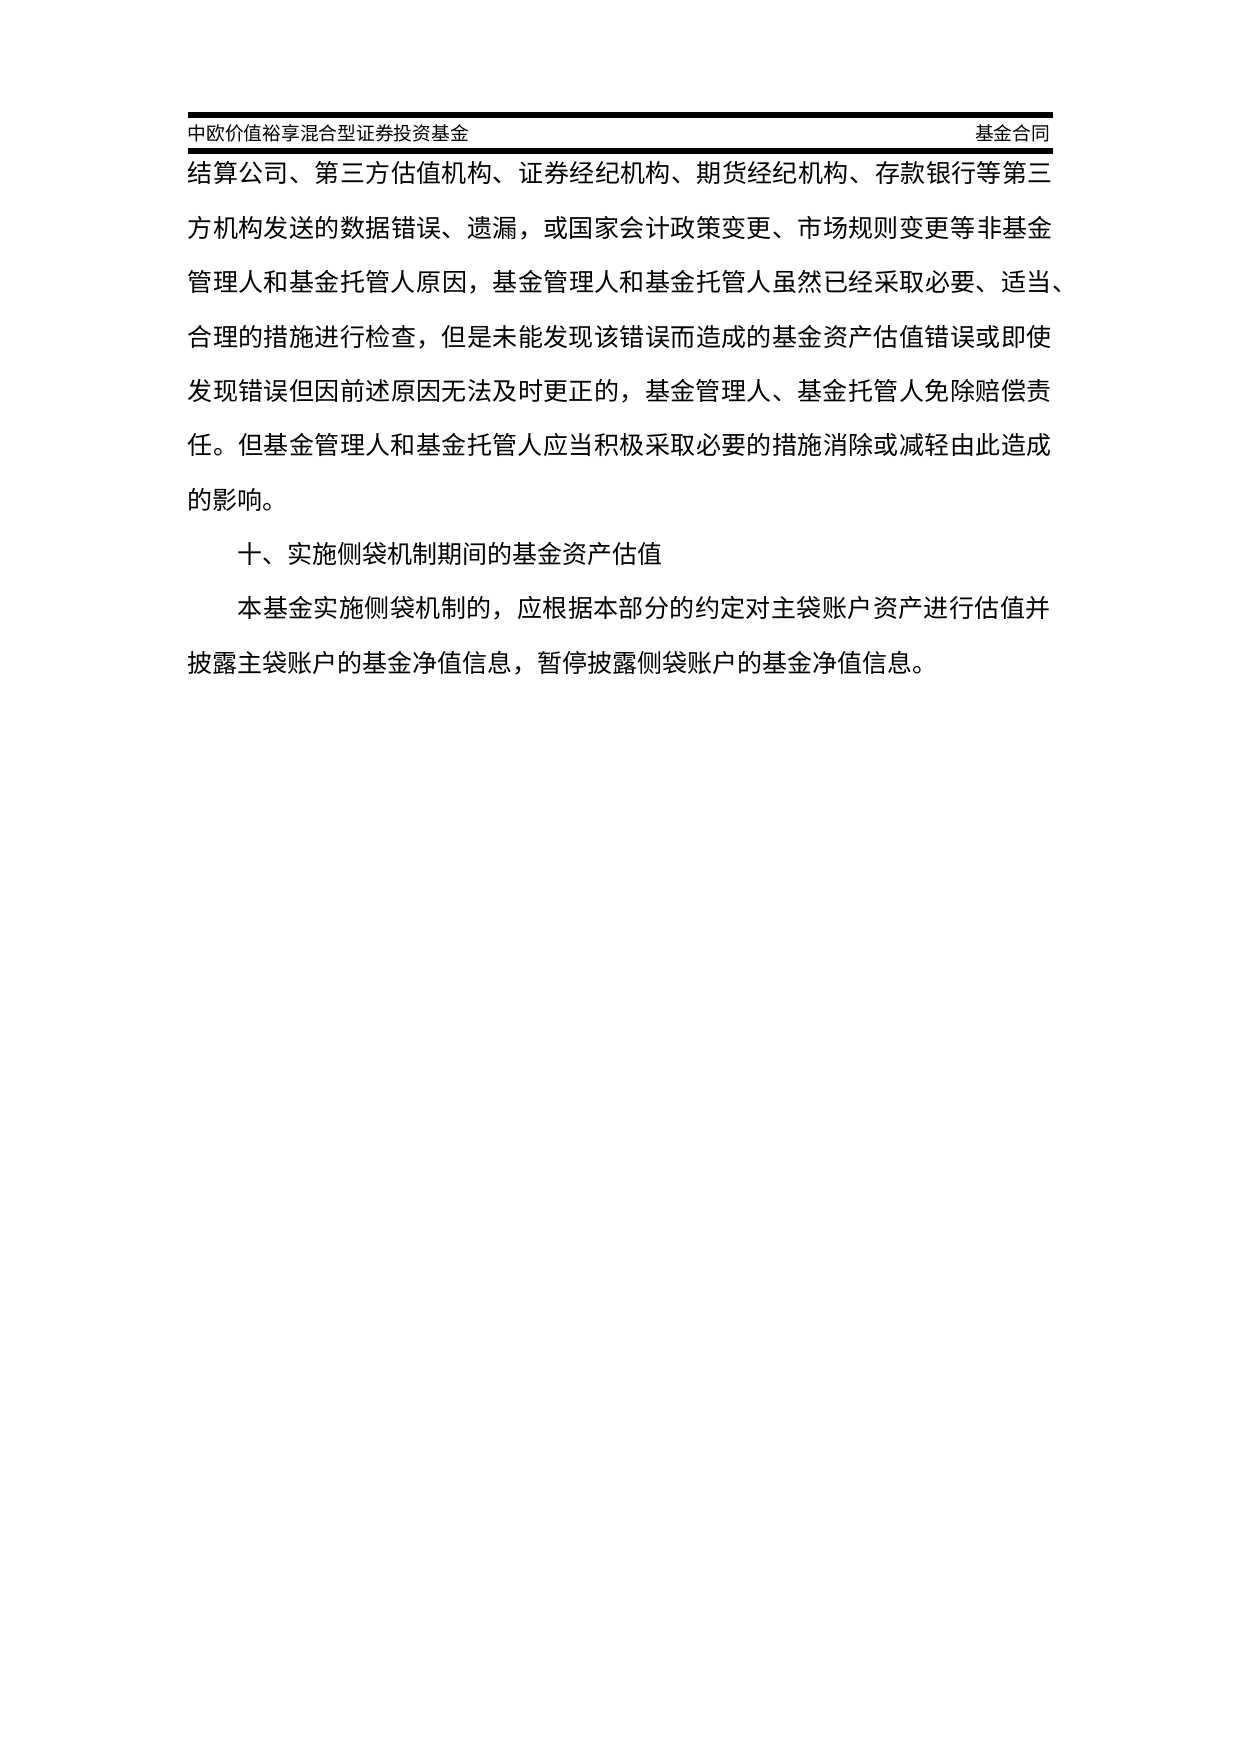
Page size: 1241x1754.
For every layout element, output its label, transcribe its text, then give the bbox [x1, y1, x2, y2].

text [187, 154, 1053, 516]
text 本基金实施侧袋机制的，应根据本部分的约定对主袋账户资产进行估值并披露主袋账户的基金净值信息，暂停披露侧袋账户的基金净值信息。 [187, 589, 1053, 679]
text 十、实施侧袋机制期间的基金资产估值 [187, 534, 1053, 571]
